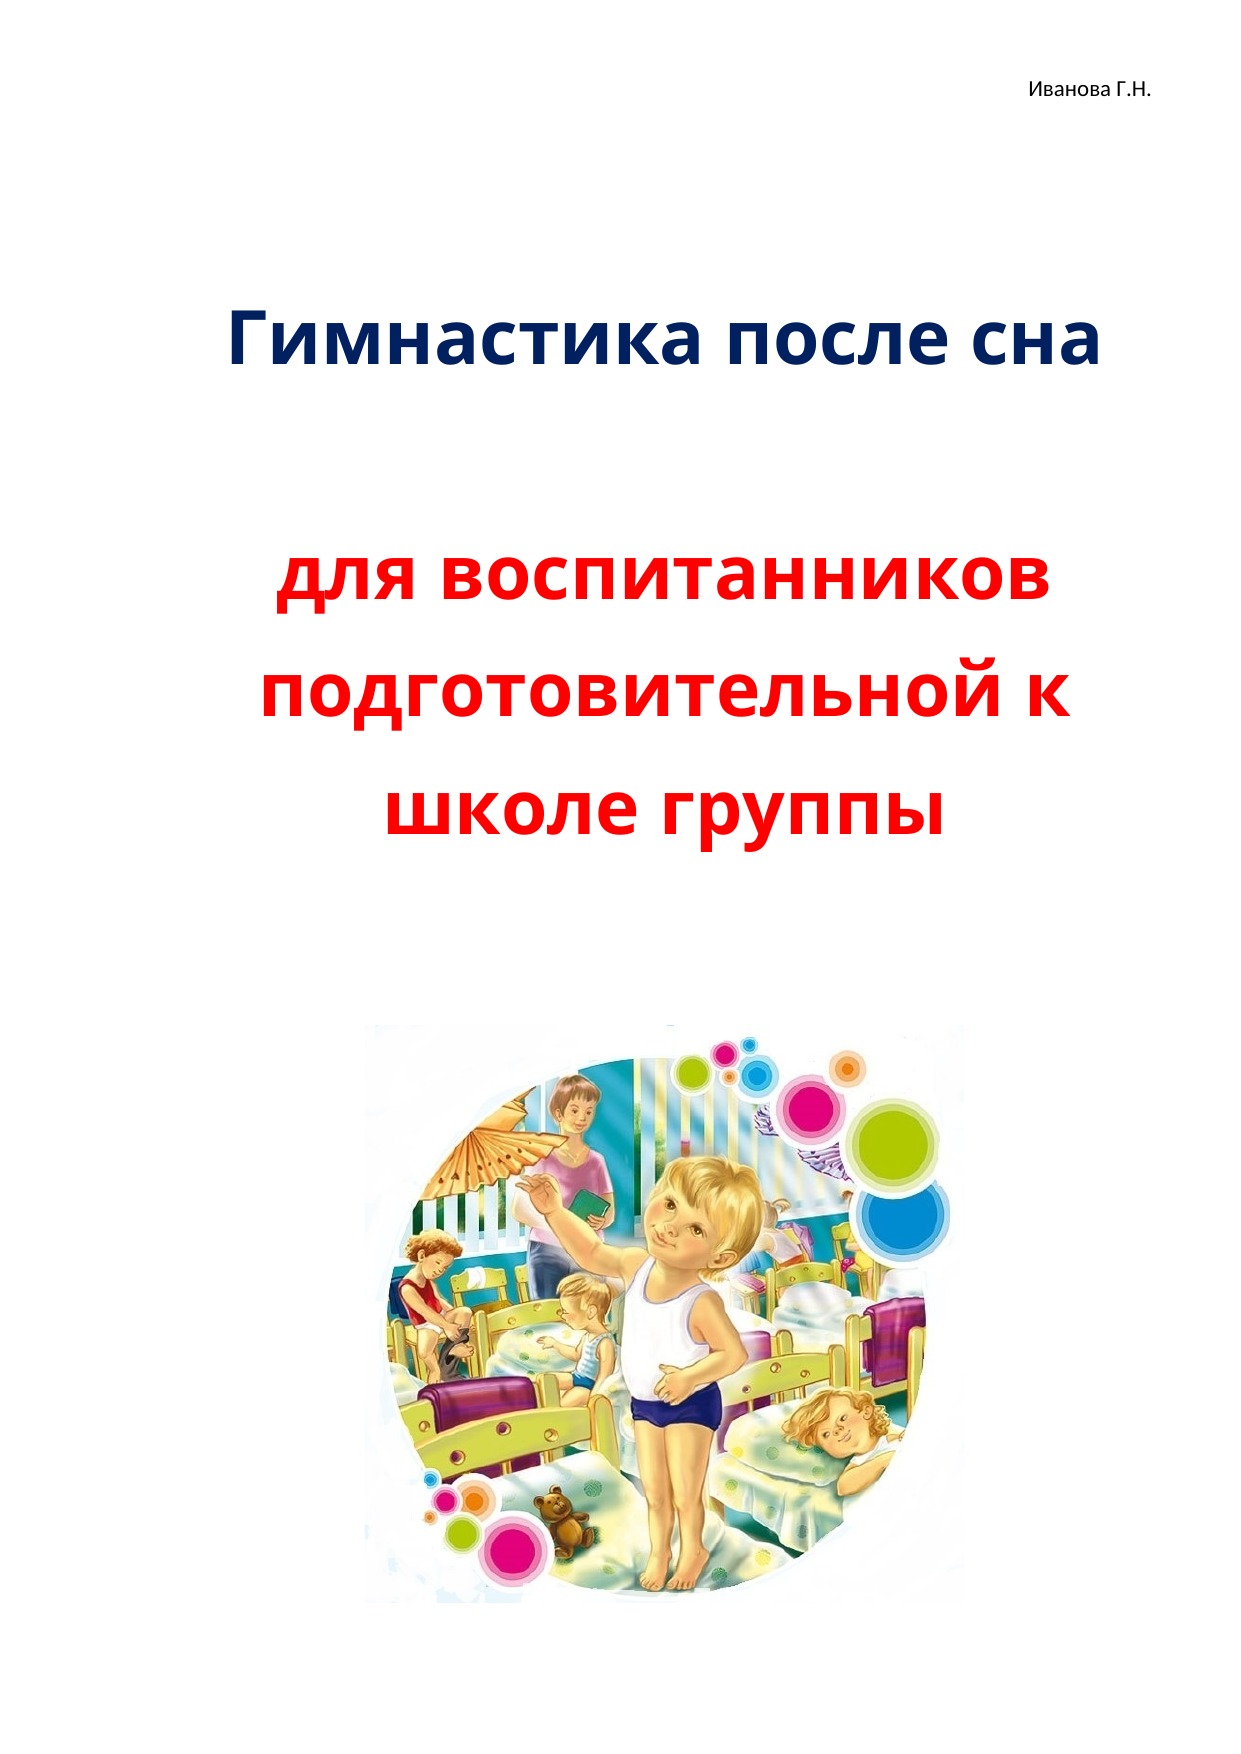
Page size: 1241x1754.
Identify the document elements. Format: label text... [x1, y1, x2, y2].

text для воспитанников подготовительной к школе группы [177, 519, 1152, 856]
picture [364, 1025, 965, 1603]
text Гимнастика после сна [177, 284, 1152, 386]
